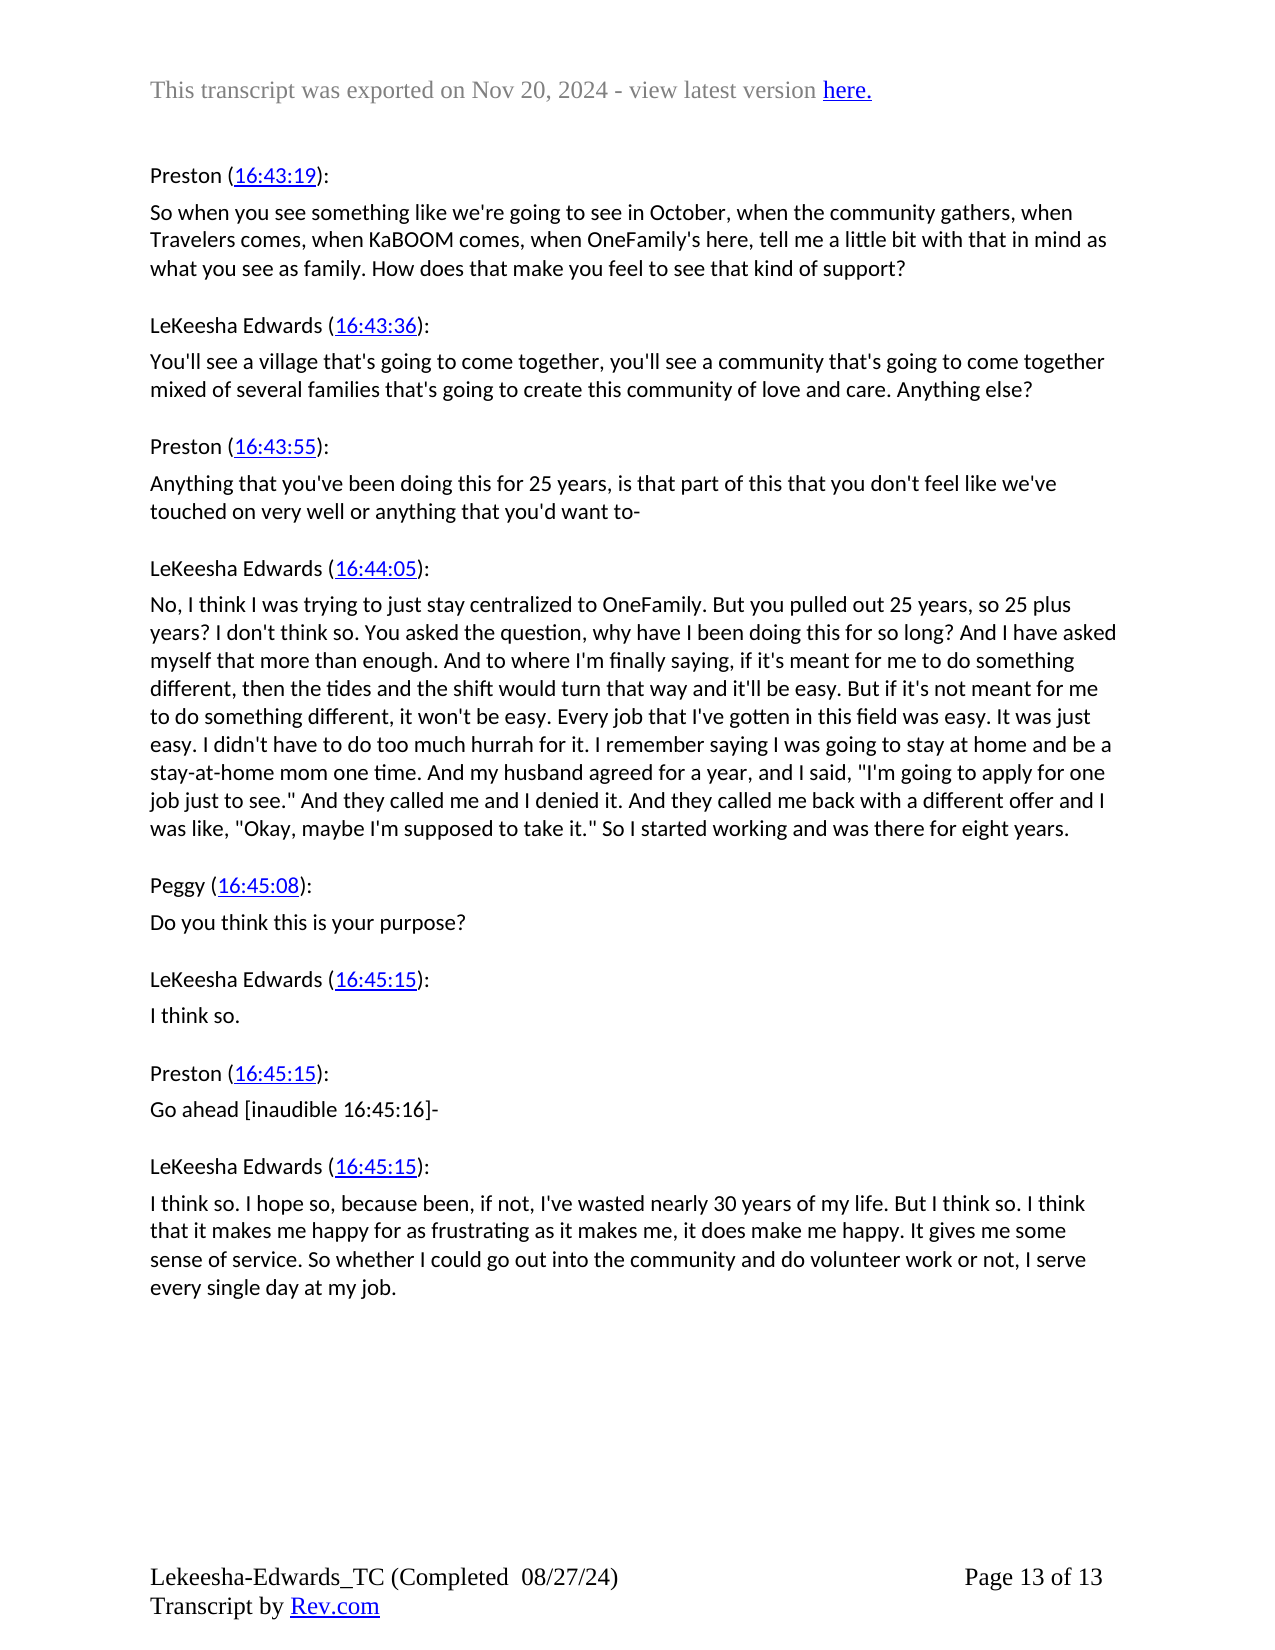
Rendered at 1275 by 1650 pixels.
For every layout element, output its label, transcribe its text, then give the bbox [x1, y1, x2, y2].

text I think so. I hope so, because been, if not, I've wasted nearly 30 years of my life. But I think so. I think that it makes me happy for as frustrating as it makes me, it does make me happy. It gives me some sense of service. So whether I could go out into the community and do volunteer work or not, I serve every single day at my job. [150, 1189, 1125, 1301]
text So when you see something like we're going to see in October, when the community gathers, when Travelers comes, when KaBOOM comes, when OneFamily's here, tell me a little bit with that in mind as what you see as family. How does that make you feel to see that kind of support? [150, 198, 1125, 282]
text Do you think this is your purpose? [150, 908, 1125, 936]
text LeKeesha Edwards (16:45:15): [150, 1152, 1125, 1180]
text Peggy (16:45:08): [150, 872, 1125, 900]
text Preston (16:43:55): [150, 432, 1125, 460]
text Preston (16:45:15): [150, 1059, 1125, 1087]
text Go ahead [inaudible 16:45:16]- [150, 1095, 1125, 1123]
text Preston (16:43:19): [150, 161, 1125, 189]
text LeKeesha Edwards (16:45:15): [150, 965, 1125, 993]
text You'll see a village that's going to come together, you'll see a community that's going to come together mixed of several families that's going to create this community of love and care. Anything else? [150, 347, 1125, 403]
text I think so. [150, 1002, 1125, 1029]
text Anything that you've been doing this for 25 years, is that part of this that you don't feel like we've touched on very well or anything that you'd want to- [150, 469, 1125, 525]
text LeKeesha Edwards (16:44:05): [150, 554, 1125, 582]
text LeKeesha Edwards (16:43:36): [150, 311, 1125, 339]
text No, I think I was trying to just stay centralized to OneFamily. But you pulled out 25 years, so 25 plus years? I don't think so. You asked the question, why have I been doing this for so long? And I have asked myself that more than enough. And to where I'm finally saying, if it's meant for me to do something different, then the tides and the shift would turn that way and it'll be easy. But if it's not meant for me to do something different, it won't be easy. Every job that I've gotten in this field was easy. It was just easy. I didn't have to do too much hurrah for it. I remember saying I was going to stay at home and be a stay-at-home mom one time. And my husband agreed for a year, and I said, "I'm going to apply for one job just to see." And they called me and I denied it. And they called me back with a different offer and I was like, "Okay, maybe I'm supposed to take it." So I started working and was there for eight years. [150, 590, 1125, 842]
